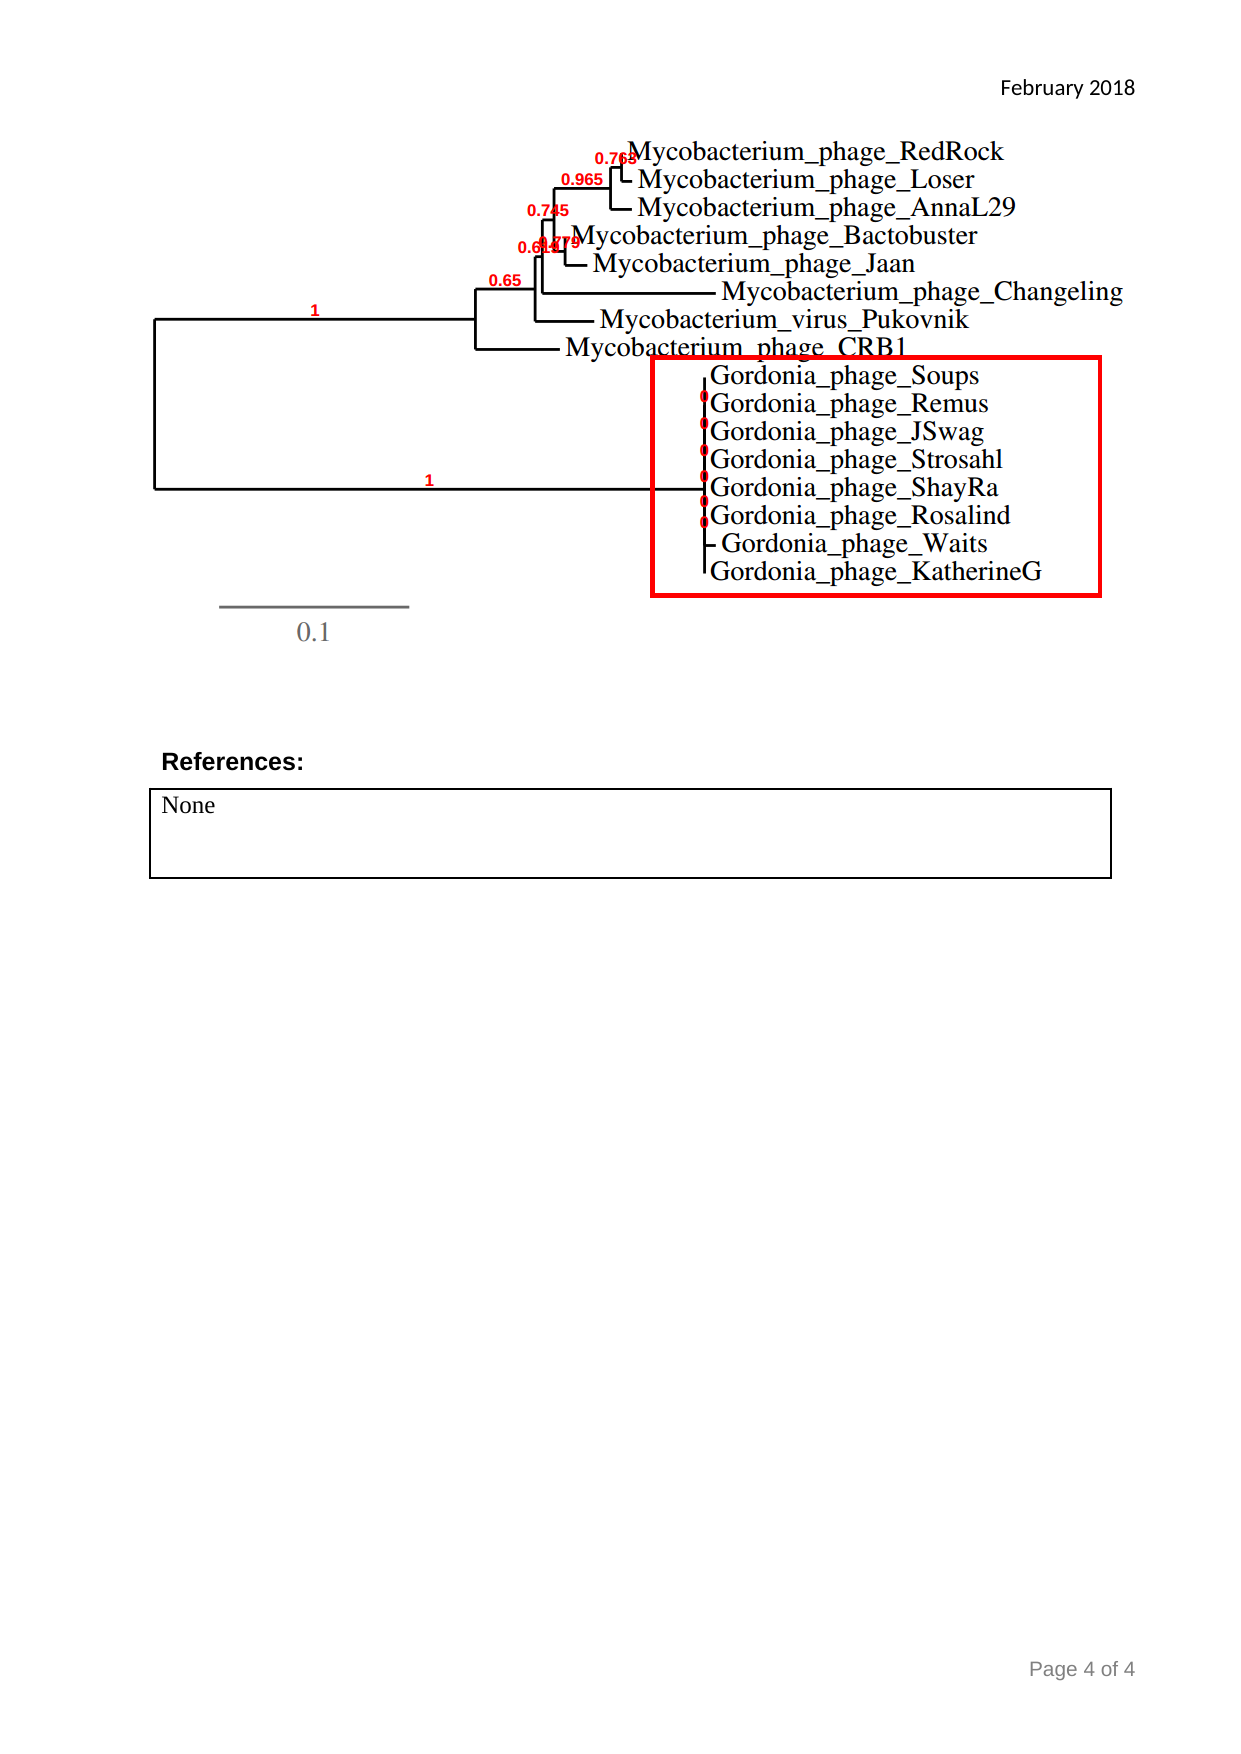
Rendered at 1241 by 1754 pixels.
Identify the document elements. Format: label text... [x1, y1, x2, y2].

picture [150, 135, 1136, 661]
table_cell None [151, 790, 1110, 877]
table_header References: [150, 746, 1111, 788]
